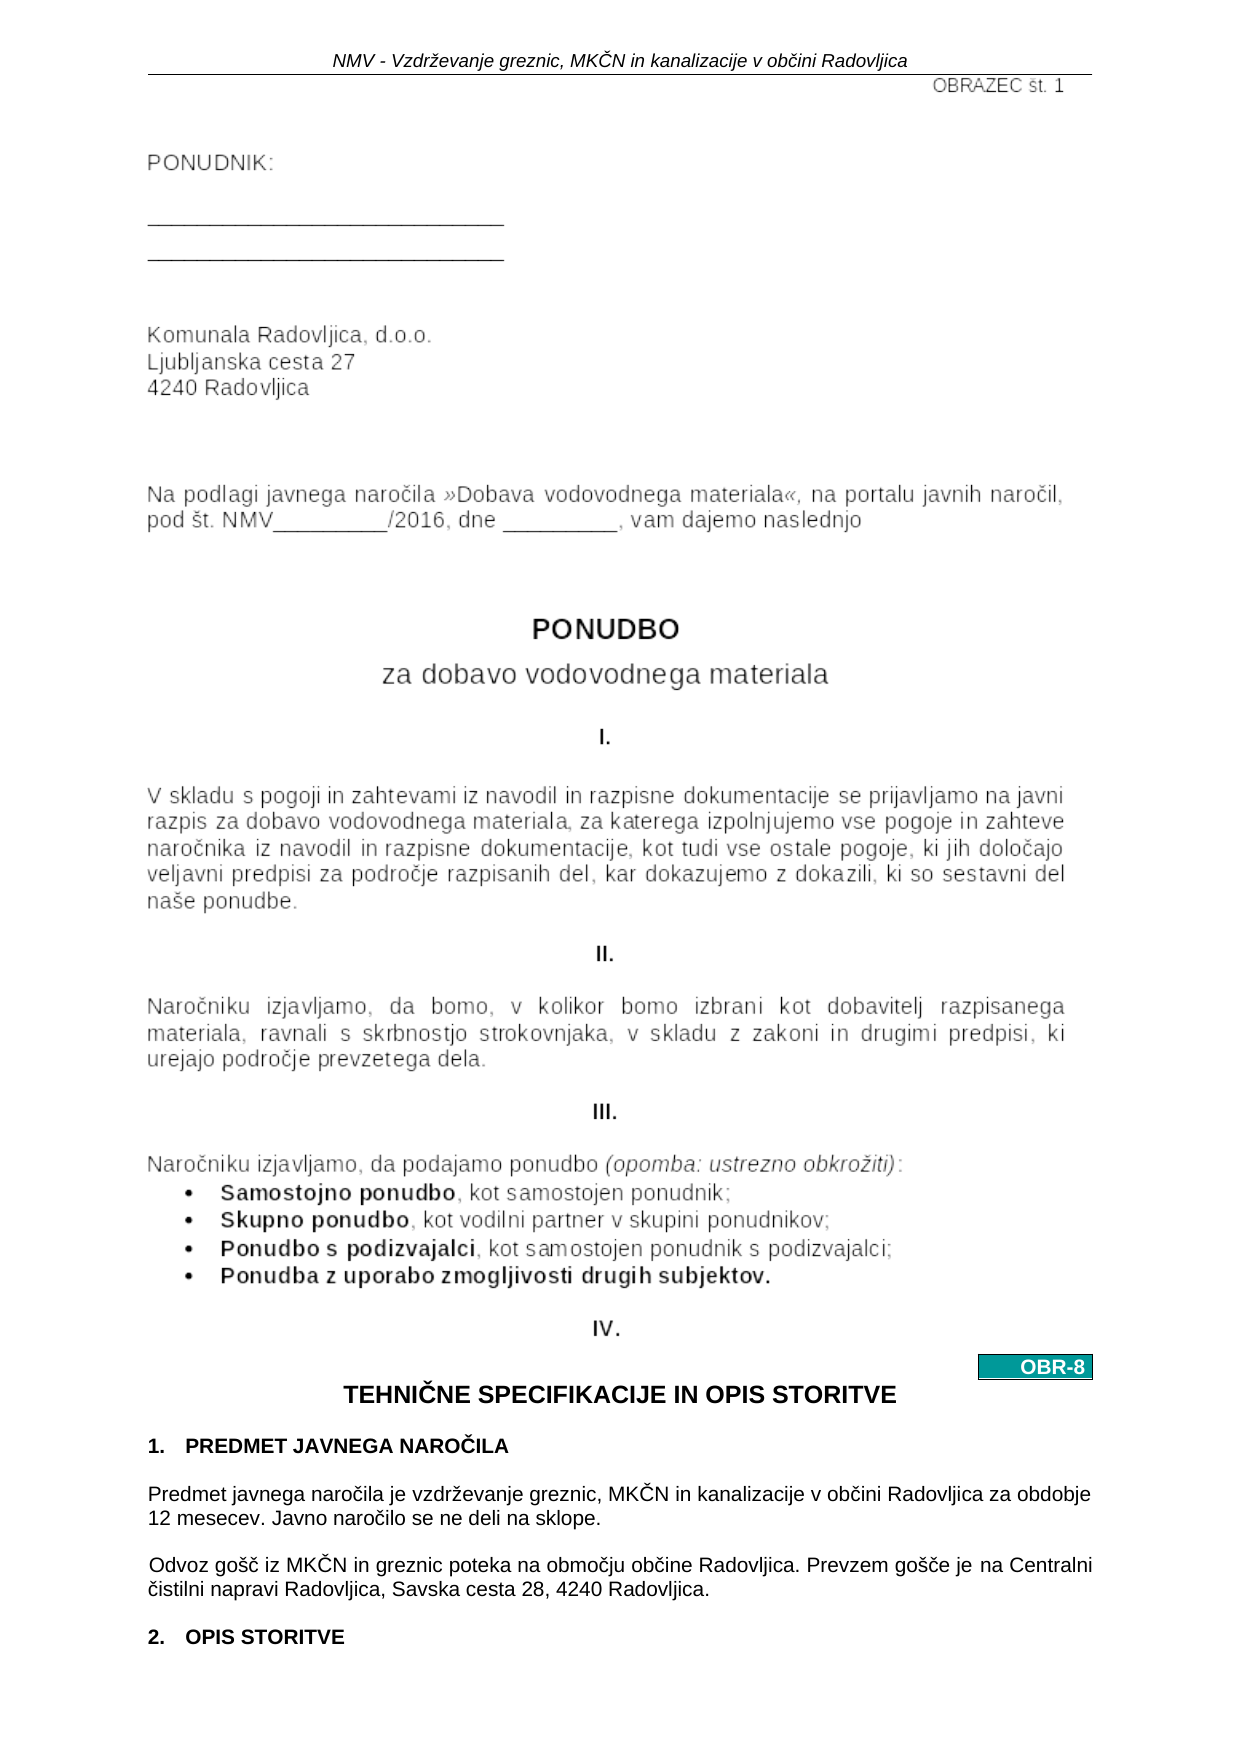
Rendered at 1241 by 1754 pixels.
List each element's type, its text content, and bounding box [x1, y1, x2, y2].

text Predmet javnega naročila je vzdrževanje greznic, MKČN in kanalizacije v občini Radovljica za obdobje 12 mesecev. Javno naročilo se ne deli na sklope. [148, 1481, 1092, 1529]
table_header OBR-8 [979, 1355, 1092, 1378]
text Odvoz gošč iz MKČN in greznic poteka na območju občine Radovljica. Prevzem gošče je na Centralni čistilni napravi Radovljica, Savska cesta 28, 4240 Radovljica. [148, 1553, 1092, 1601]
list PREDMET JAVNEGA NAROČILA [148, 1433, 1092, 1457]
text TEHNIČNE SPECIFIKACIJE IN OPIS STORITVE [148, 1379, 1092, 1408]
list OPIS STORITVE [148, 1625, 1092, 1649]
